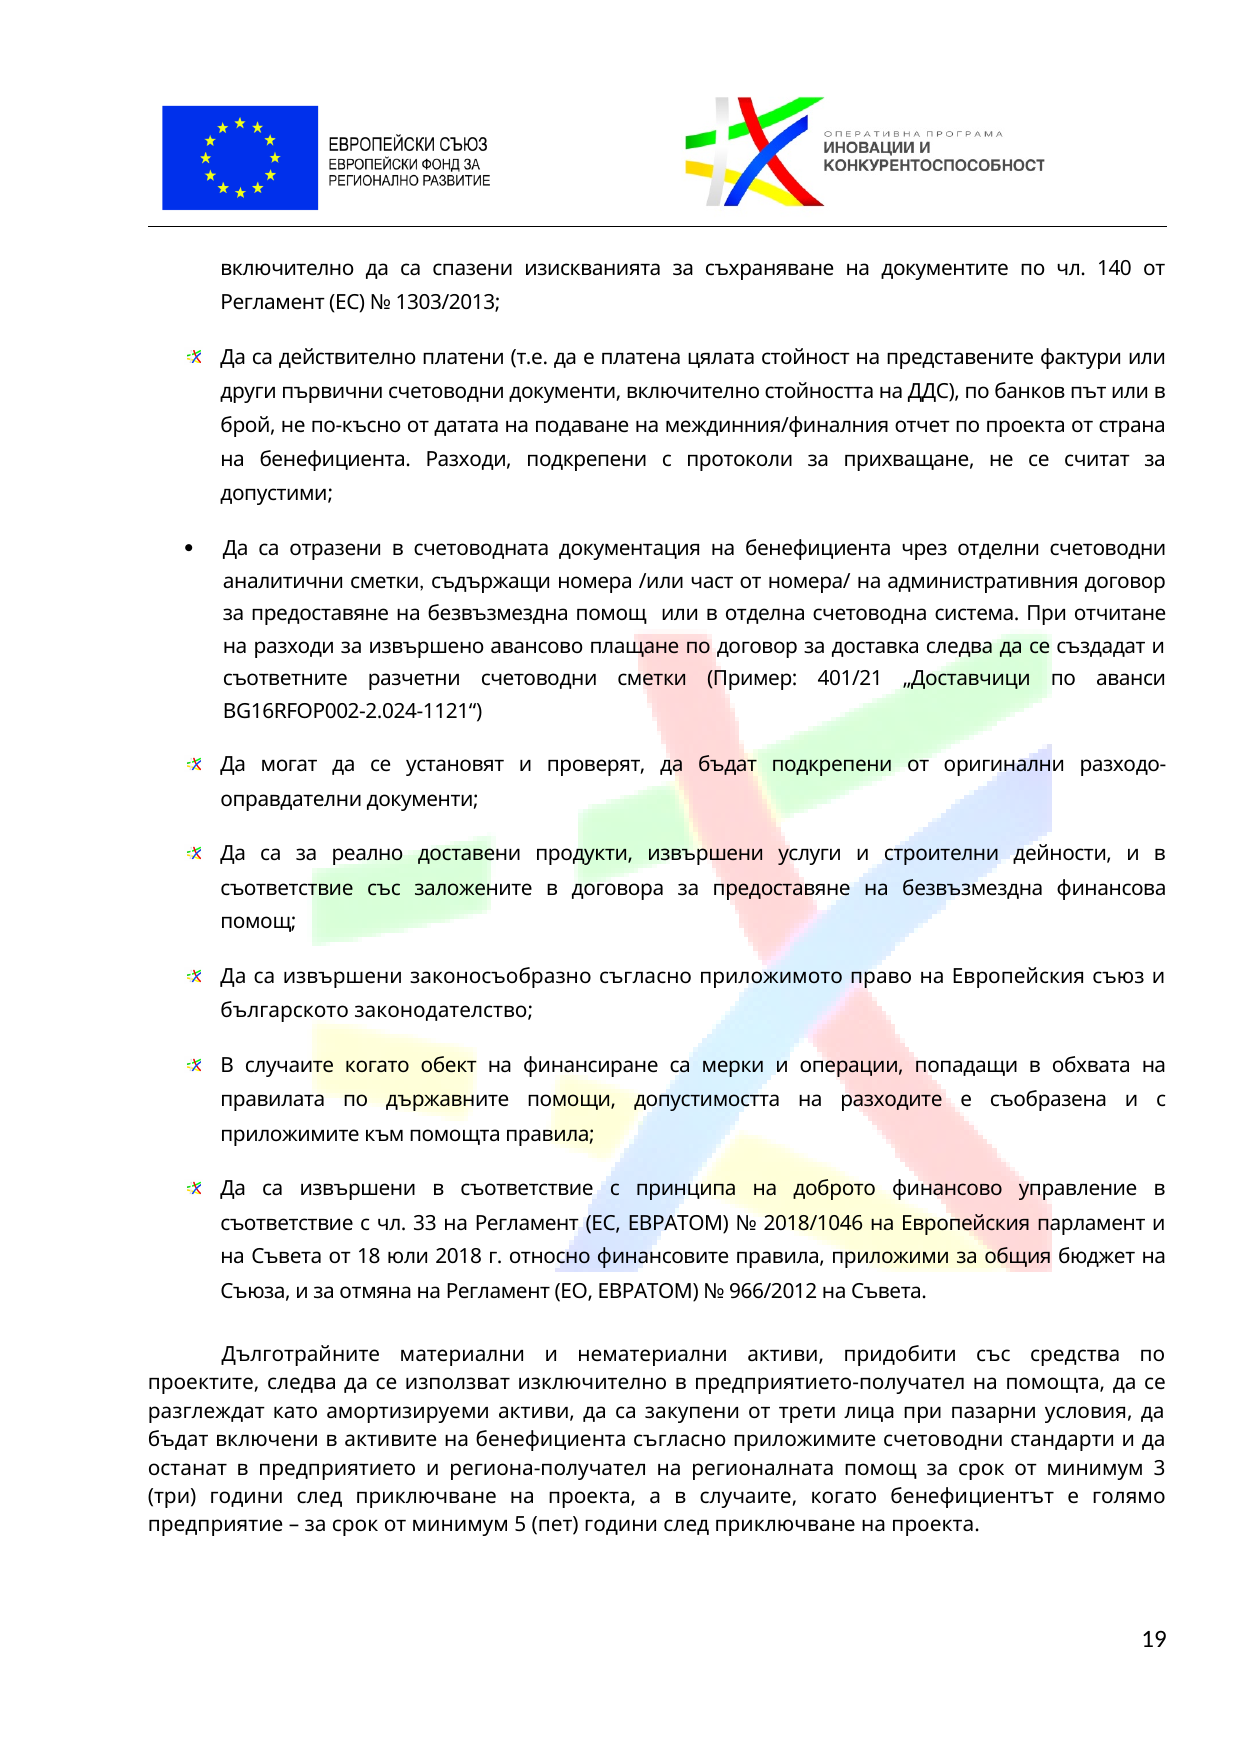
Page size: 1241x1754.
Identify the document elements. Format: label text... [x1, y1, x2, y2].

list Да са извършени в съответствие с принципа на доброто финансово управление в съответствие с чл. 33 на Регламент (ЕС, ЕВРАТОМ) № 2018/1046 на Европейския парламент и на Съвета от 18 юли 2018 г. относно финансовите правила, приложими за общия бюджет на Съюза, и за отмяна на Регламент (ЕО, ЕВРАТОМ) № 966/2012 на Съвета. [183, 1173, 1167, 1304]
picture [184, 755, 203, 772]
picture [659, 73, 1045, 224]
list Дълготрайните материални и нематериални активи, придобити със средства по проектите, следва да се използват изключително в предприятието-получател на помощта, да се разглеждат като амортизируеми активи, да са закупени от трети лица при пазарни условия, да бъдат включени в активите на бенефициента съгласно приложимите счетоводни стандарти и да останат в предприятието и региона-получател на регионалната помощ за срок от минимум 3 (три) години след приключване на проекта, а в случаите, когато бенефициентът е голямо предприятие – за срок от минимум 5 (пет) години след приключване на проекта. [148, 1339, 1167, 1538]
list В случаите когато обект на финансиране са мерки и операции, попадащи в обхвата на правилата по държавните помощи, допустимостта на разходите е съобразена и с приложимите към помощта правила; [183, 1051, 1167, 1147]
list Да са извършени законосъобразно съгласно приложимото право на Европейския съюз и българското законодателство; [183, 962, 1167, 1024]
picture [184, 1179, 203, 1196]
picture [184, 1056, 203, 1073]
picture [184, 844, 203, 861]
list Да са отразени в счетоводната документация на бенефициента чрез отделни счетоводни аналитични сметки, съдържащи номера /или част от номера/ на административния договор за предоставяне на безвъзмездна помощ или в отделна счетоводна система. При отчитане на разходи за извършено авансово плащане по договор за доставка следва да се създадат и съответните разчетни счетоводни сметки (Пример: 401/21 „Доставчици по аванси BG16RFOP002-2.024-1121“) [185, 533, 1167, 724]
list Да са за реално доставени продукти, извършени услуги и строителни дейности, и в съответствие със заложените в договора за предоставяне на безвъзмездна финансова помощ; [183, 838, 1167, 935]
picture [184, 967, 203, 984]
picture [184, 347, 203, 365]
picture [147, 95, 519, 224]
list Да са действително платени (т.е. да е платена цялата стойност на представените фактури или други първични счетоводни документи, включително стойността на ДДС), по банков път или в брой, не по-късно от датата на подаване на междинния/финалния отчет по проекта от страна на бенефициента. Разходи, подкрепени с протоколи за прихващане, не се считат за допустими; [183, 342, 1167, 507]
list Да могат да се установят и проверят, да бъдат подкрепени от оригинални разходо-оправдателни документи; [183, 749, 1167, 812]
